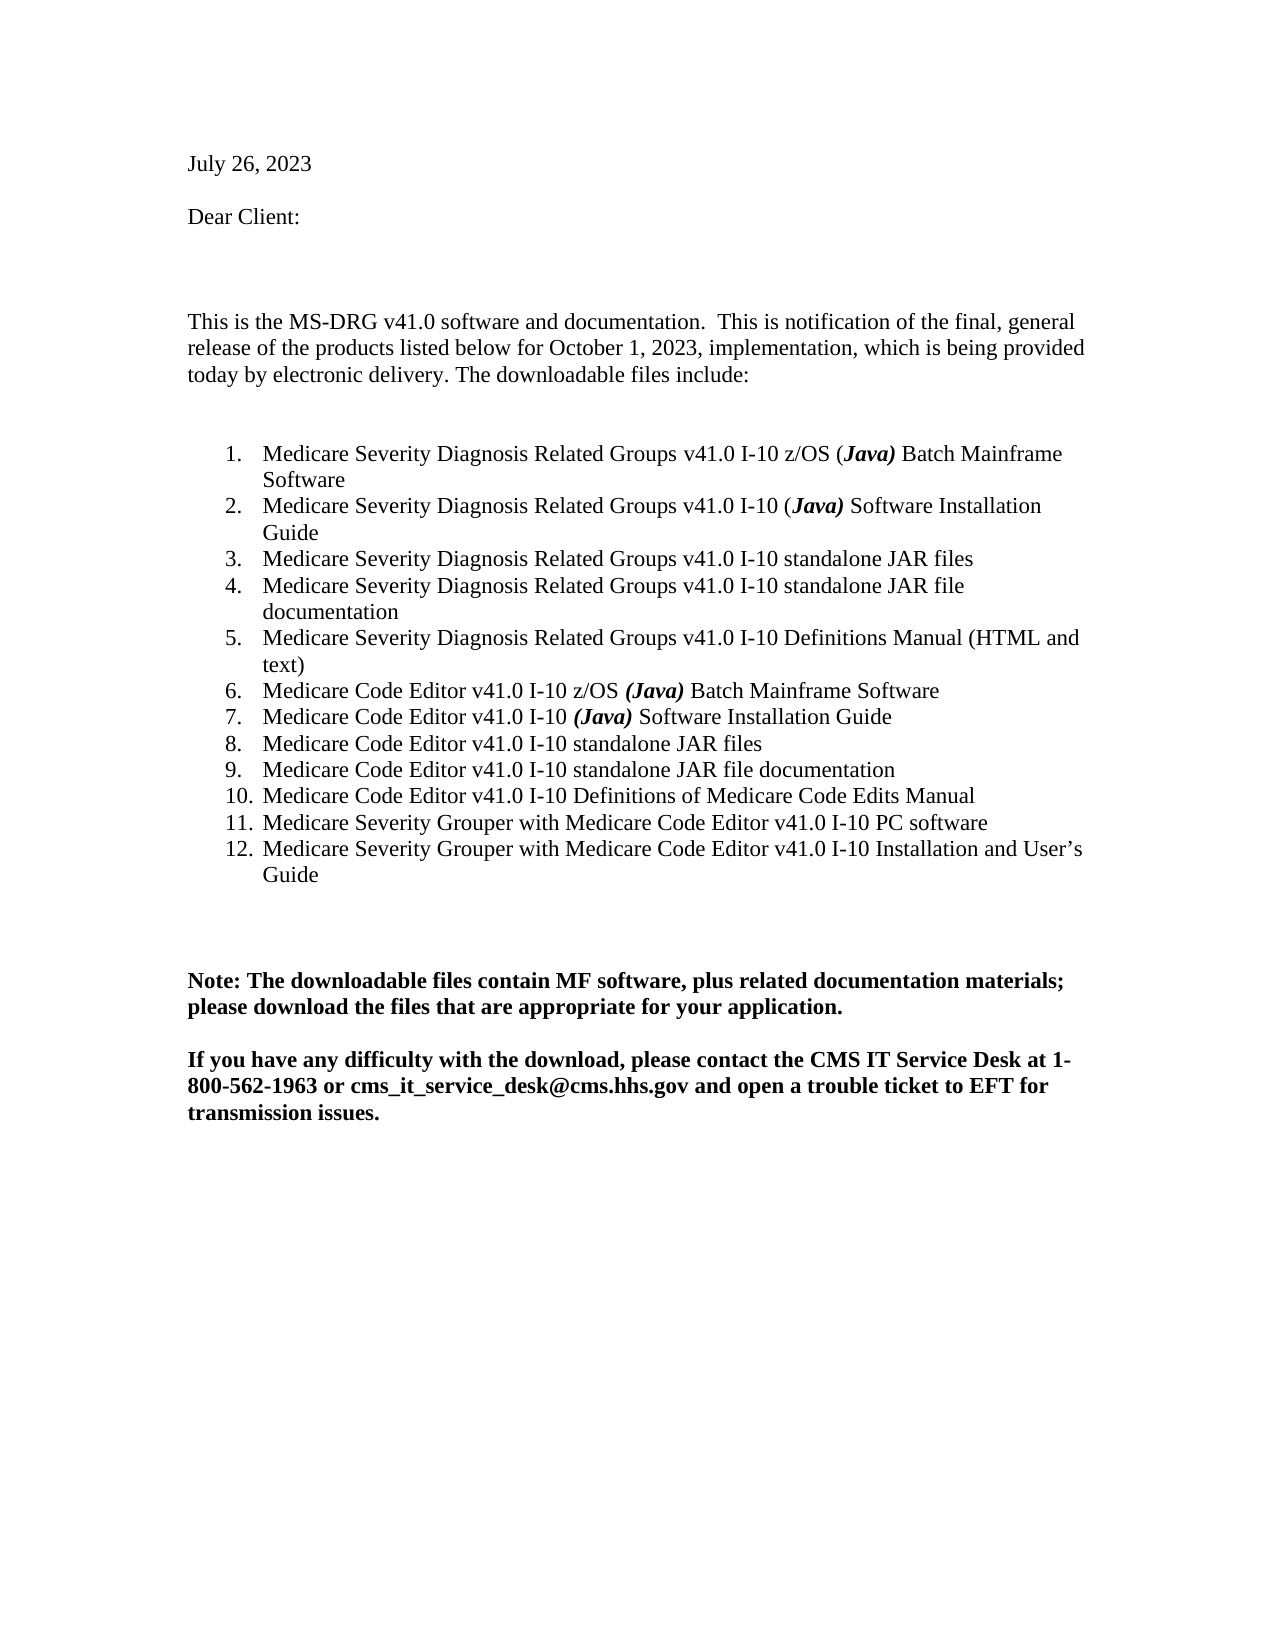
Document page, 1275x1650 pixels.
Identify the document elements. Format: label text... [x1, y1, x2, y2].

list Medicare Code Editor v41.0 I-10 (Java) Software Installation Guide [225, 703, 1087, 730]
list Medicare Code Editor v41.0 I-10 Definitions of Medicare Code Edits Manual [225, 782, 1087, 809]
text This is the MS-DRG v41.0 software and documentation. This is notification of the final, general release of the products listed below for October 1, 2023, implementation, which is being provided today by electronic delivery. The downloadable files include: [187, 308, 1087, 387]
list Medicare Code Editor v41.0 I-10 standalone JAR files [225, 730, 1087, 756]
list Medicare Severity Diagnosis Related Groups v41.0 I-10 standalone JAR files [225, 545, 1087, 572]
list Medicare Severity Grouper with Medicare Code Editor v41.0 I-10 PC software [225, 809, 1087, 835]
text Note: The downloadable files contain MF software, plus related documentation materials; please download the files that are appropriate for your application. [187, 967, 1087, 1020]
list Medicare Severity Diagnosis Related Groups v41.0 I-10 standalone JAR file documentation [225, 572, 1087, 624]
list Medicare Severity Diagnosis Related Groups v41.0 I-10 z/OS (Java) Batch Mainframe Software [225, 440, 1087, 493]
list Medicare Code Editor v41.0 I-10 z/OS (Java) Batch Mainframe Software [225, 677, 1087, 703]
text Dear Client: [187, 203, 1087, 229]
text If you have any difficulty with the download, please contact the CMS IT Service Desk at 1-800-562-1963 or cms_it_service_desk@cms.hhs.gov and open a trouble ticket to EFT for transmission issues. [187, 1046, 1087, 1125]
list Medicare Code Editor v41.0 I-10 standalone JAR file documentation [225, 756, 1087, 782]
text July 26, 2023 [187, 150, 1087, 176]
list Medicare Severity Diagnosis Related Groups v41.0 I-10 Definitions Manual (HTML and text) [225, 624, 1087, 677]
list Medicare Severity Diagnosis Related Groups v41.0 I-10 (Java) Software Installation Guide [225, 493, 1087, 545]
list Medicare Severity Grouper with Medicare Code Editor v41.0 I-10 Installation and User’s Guide [225, 835, 1087, 888]
